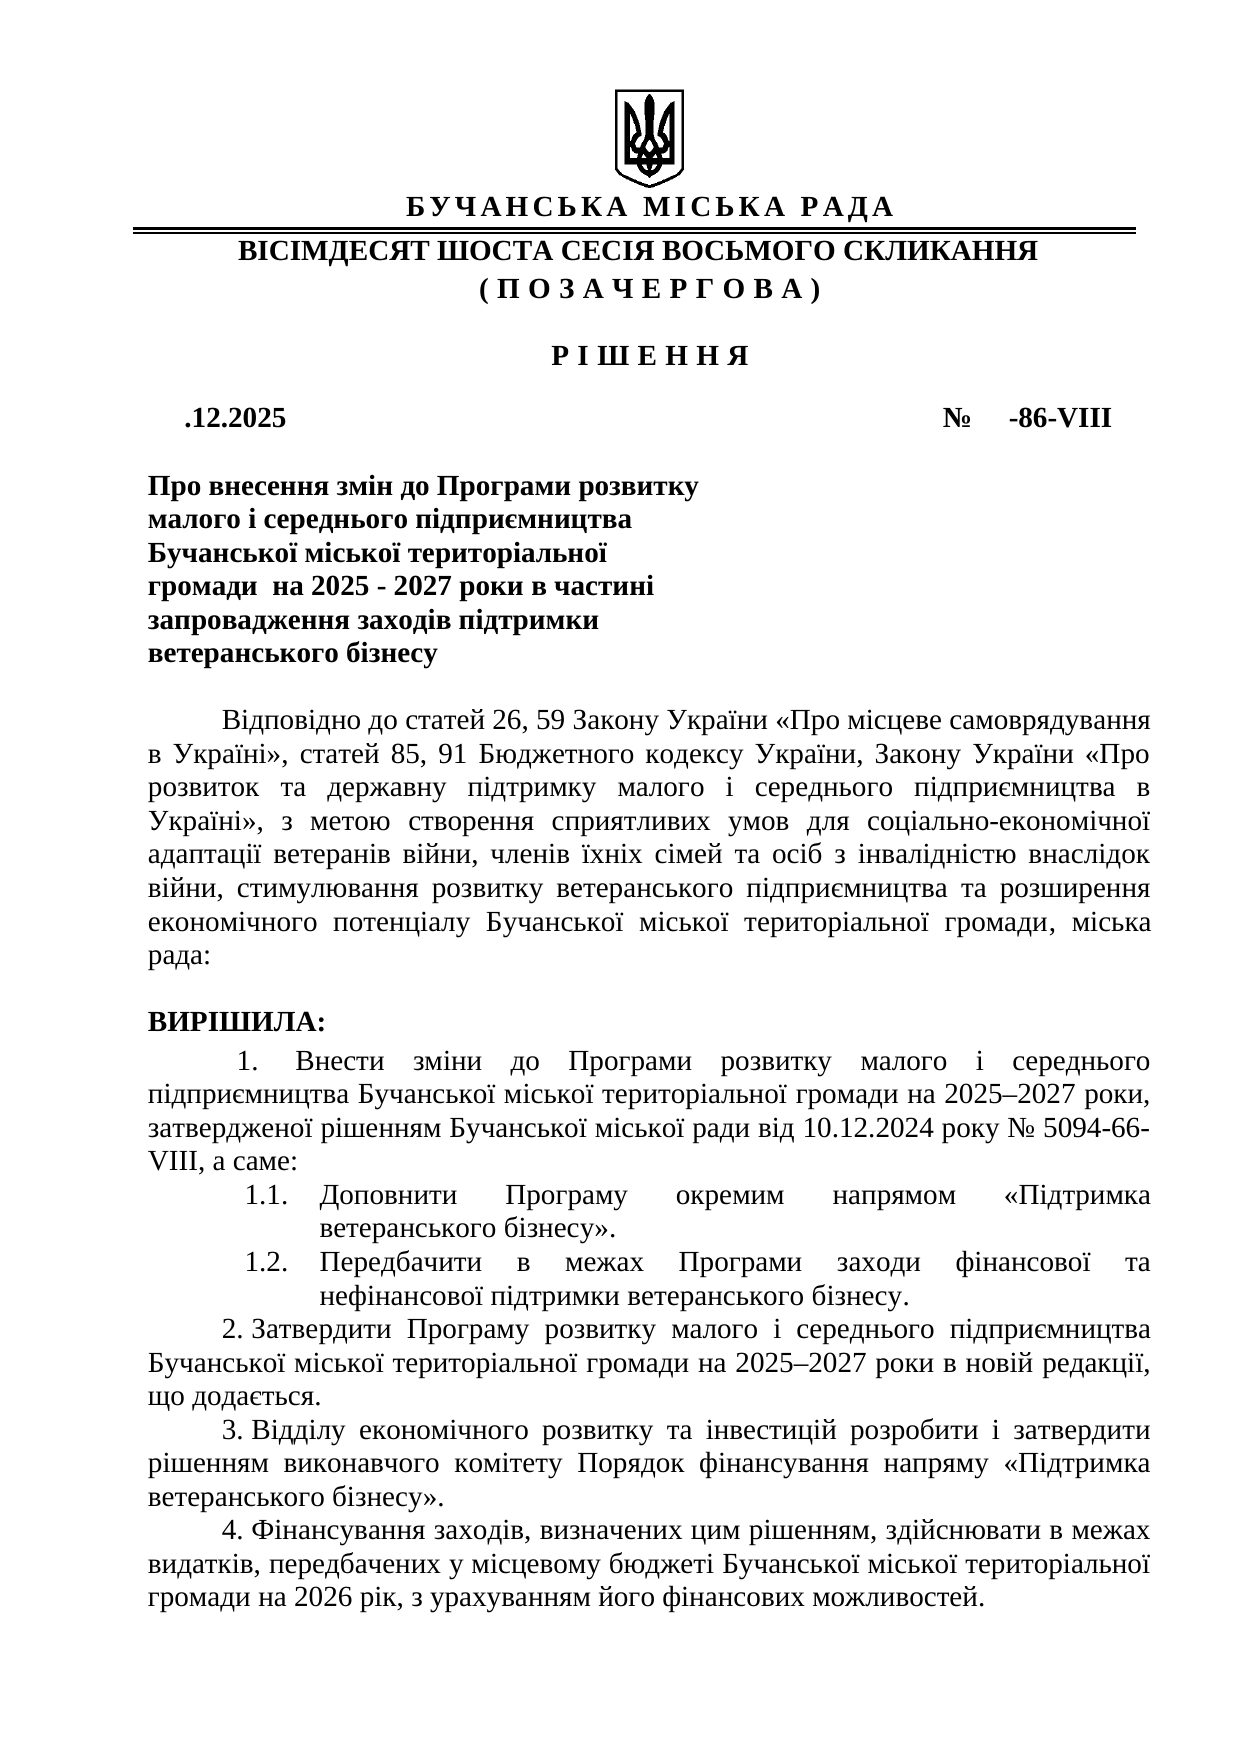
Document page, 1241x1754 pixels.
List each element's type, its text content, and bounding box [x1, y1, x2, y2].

picture [613, 88, 686, 189]
list Доповнити Програму окремим напрямом «Підтримка ветеранського бізнесу». [244, 1177, 1152, 1244]
table_header ВІСІМДЕСЯТ ШОСТА СЕСІЯ ВОСЬМОГО СКЛИКАННЯ [133, 234, 1136, 271]
text (ПОЗАЧЕРГОВА) [148, 271, 1152, 305]
list Внести зміни до Програми розвитку малого і середнього підприємництва Бучанської міської територіальної громади на 2025–2027 роки, затвердженої рішенням Бучанської міської ради від 10.12.2024 року № 5094-66-VIII, а саме: [148, 1043, 1152, 1177]
text Про внесення змін до Програми розвитку малого і середнього підприємництва Бучанської міської територіальної громади на 2025 - 2027 роки в частині запровадження заходів підтримки ветеранського бізнесу [148, 468, 724, 669]
subtitle .12.2025 № -86-VIІІ [148, 401, 1152, 434]
list Фінансування заходів, визначених цим рішенням, здійснювати в межах видатків, передбачених у місцевому бюджеті Бучанської міської територіальної громади на 2026 рік, з урахуванням його фінансових можливостей. [148, 1512, 1152, 1613]
text Відповідно до статей 26, 59 Закону України «Про місцеве самоврядування в Україні», статей 85, 91 Бюджетного кодексу України, Закону України «Про розвиток та державну підтримку малого і середнього підприємництва в Україні», з метою створення сприятливих умов для соціально-економічної адаптації ветеранів війни, членів їхніх сімей та осіб з інвалідністю внаслідок війни, стимулювання розвитку ветеранського підприємництва та розширення економічного потенціалу Бучанської міської територіальної громади, міська рада: [148, 702, 1152, 971]
list Передбачити в межах Програми заходи фінансової та нефінансової підтримки ветеранського бізнесу. [244, 1244, 1152, 1311]
list Затвердити Програму розвитку малого і середнього підприємництва Бучанської міської територіальної громади на 2025–2027 роки в новій редакції, що додається. [148, 1311, 1152, 1412]
list Відділу економічного розвитку та інвестицій розробити і затвердити рішенням виконавчого комітету Порядок фінансування напряму «Підтримка ветеранського бізнесу». [148, 1412, 1152, 1512]
text ВИРІШИЛА: [148, 1004, 1181, 1038]
text РІШЕННЯ [148, 338, 1152, 372]
text БУЧАНСЬКА МІСЬКА РАДА [148, 189, 1152, 222]
